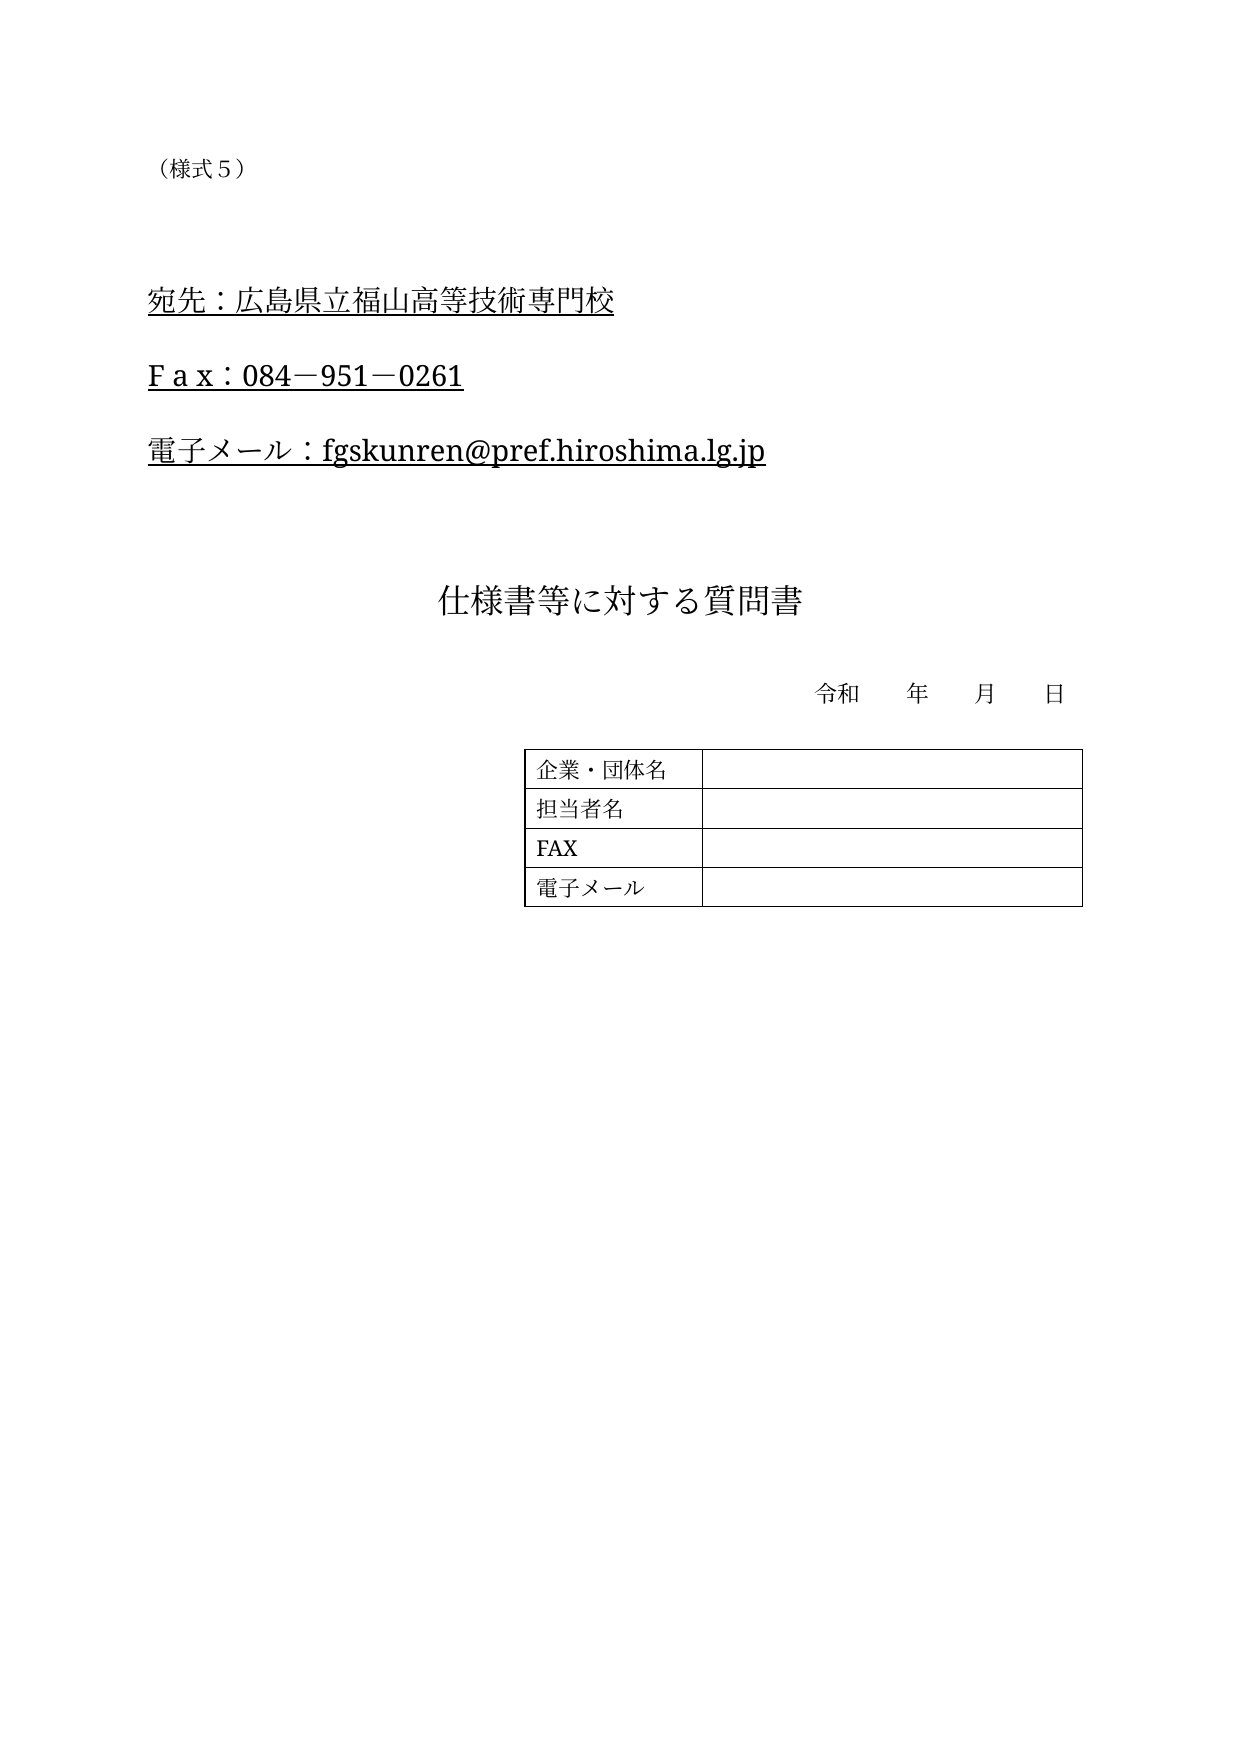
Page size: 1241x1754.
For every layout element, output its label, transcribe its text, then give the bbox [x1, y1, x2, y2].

table_cell 電子メール [526, 868, 702, 906]
text （様式５） [148, 149, 1092, 187]
table_cell [703, 868, 1082, 906]
table_header 企業・団体名 [526, 750, 702, 788]
table_header [703, 750, 1082, 788]
text Fax：084－951－0261 [148, 337, 1092, 412]
text 電子メール：fgskunren@pref.hiroshima.lg.jp [148, 412, 1092, 487]
table_cell [703, 829, 1082, 867]
text 宛先：広島県立福山高等技術専門校 [148, 262, 1092, 337]
text 令和 年 月 日 [768, 674, 1092, 712]
table_cell [703, 789, 1082, 828]
text 仕様書等に対する質問書 [384, 562, 856, 637]
table_cell 担当者名 [526, 789, 702, 828]
table_cell FAX [526, 829, 702, 867]
